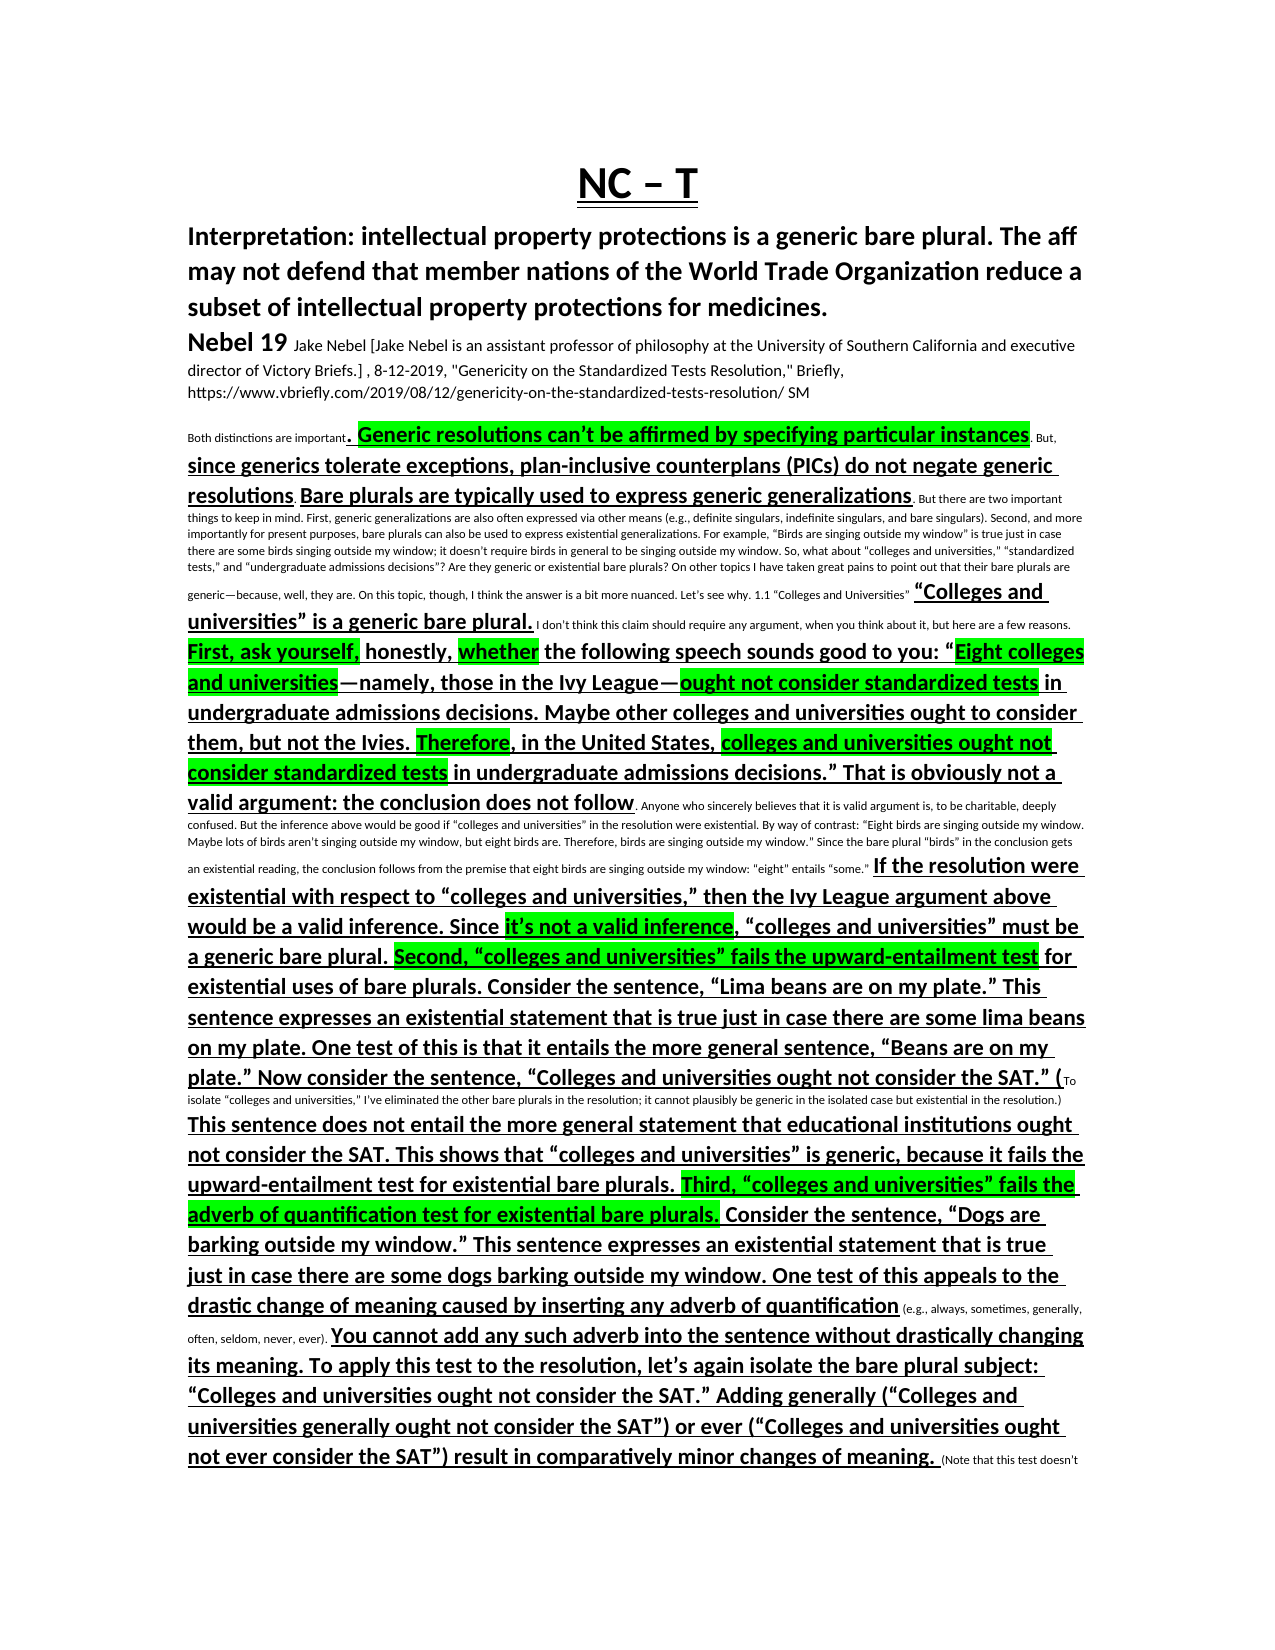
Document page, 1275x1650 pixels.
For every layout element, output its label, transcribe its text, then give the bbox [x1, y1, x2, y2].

text Nebel 19 Jake Nebel [Jake Nebel is an assistant professor of philosophy at the University of Southern California and executive director of Victory Briefs.] , 8-12-2019, "Genericity on the Standardized Tests Resolution," Briefly, https://www.vbriefly.com/2019/08/12/genericity-on-the-standardized-tests-resolution/ SM [187, 326, 1087, 402]
subtitle Interpretation: intellectual property protections is a generic bare plural. The aff may not defend that member nations of the World Trade Organization reduce a subset of intellectual property protections for medicines. [187, 219, 1087, 323]
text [187, 421, 1087, 1470]
subtitle NC – T [187, 154, 1087, 210]
